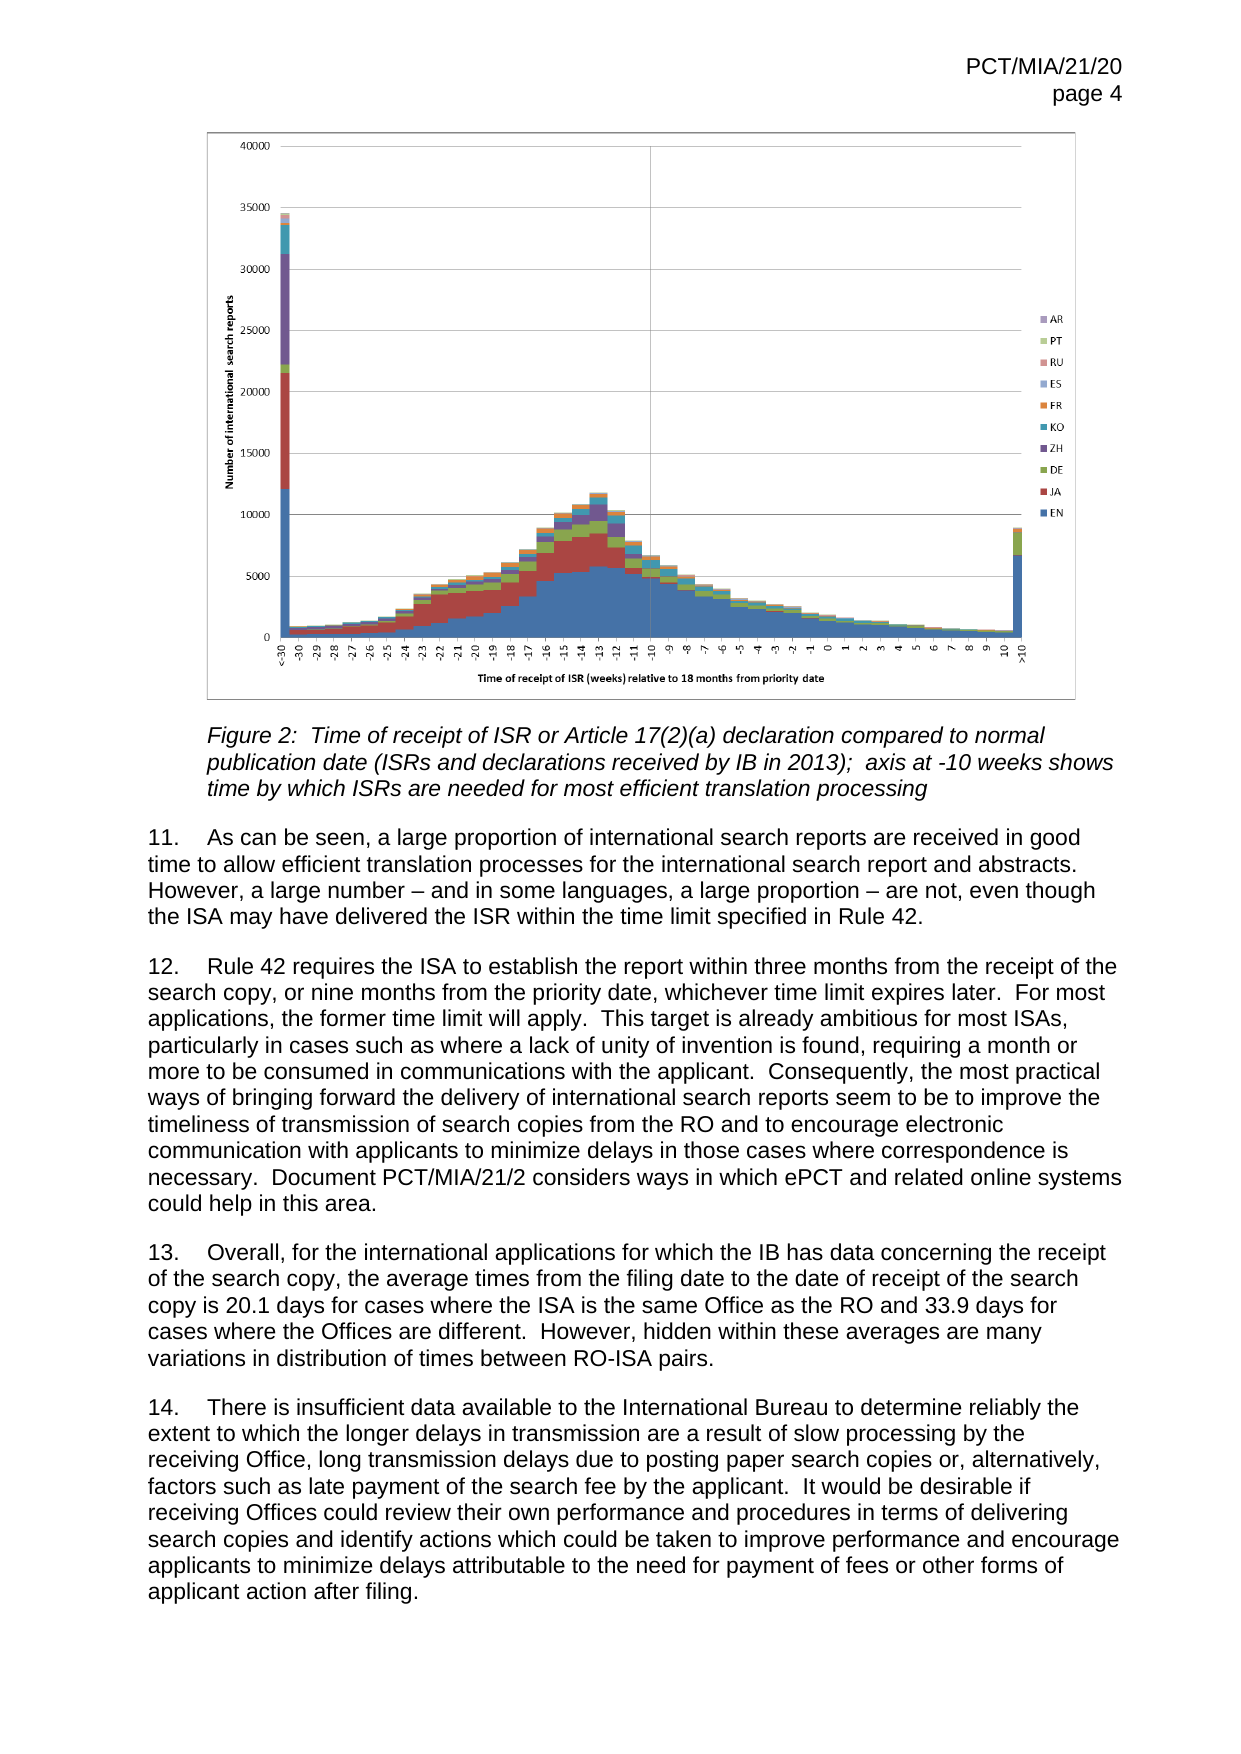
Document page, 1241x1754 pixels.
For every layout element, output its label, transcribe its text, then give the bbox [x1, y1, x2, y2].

list Figure 2: Time of receipt of ISR or Article 17(2)(a) declaration compared to normal publication date (ISRs and declarations received by IB in 2013); axis at -10 weeks shows time by which ISRs are needed for most efficient translation processing [207, 722, 1122, 801]
text Rule 42 requires the ISA to establish the report within three months from the receipt of the search copy, or nine months from the priority date, whichever time limit expires later. For most applications, the former time limit will apply. This target is already ambitious for most ISAs, particularly in cases such as where a lack of unity of invention is found, requiring a month or more to be consumed in communications with the applicant. Consequently, the most practical ways of bringing forward the delivery of international search reports seem to be to improve the timeliness of transmission of search copies from the RO and to encourage electronic communication with applicants to minimize delays in those cases where correspondence is necessary. Document PCT/MIA/21/2 considers ways in which ePCT and related online systems could help in this area. [148, 953, 1122, 1216]
text There is insufficient data available to the International Bureau to determine reliably the extent to which the longer delays in transmission are a result of slow processing by the receiving Office, long transmission delays due to posting paper search copies or, alternatively, factors such as late payment of the search fee by the applicant. It would be desirable if receiving Offices could review their own performance and procedures in terms of delivering search copies and identify actions which could be taken to improve performance and encourage applicants to minimize delays attributable to the need for payment of fees or other forms of applicant action after filing. [148, 1394, 1122, 1604]
picture [206, 132, 1076, 700]
text As can be seen, a large proportion of international search reports are received in good time to allow efficient translation processes for the international search report and abstracts. However, a large number – and in some languages, a large proportion – are not, even though the ISA may have delivered the ISR within the time limit specified in Rule 42. [148, 824, 1122, 930]
text Overall, for the international applications for which the IB has data concerning the receipt of the search copy, the average times from the filing date to the date of receipt of the search copy is 20.1 days for cases where the ISA is the same Office as the RO and 33.9 days for cases where the Offices are different. However, hidden within these averages are many variations in distribution of times between RO-ISA pairs. [148, 1239, 1122, 1371]
